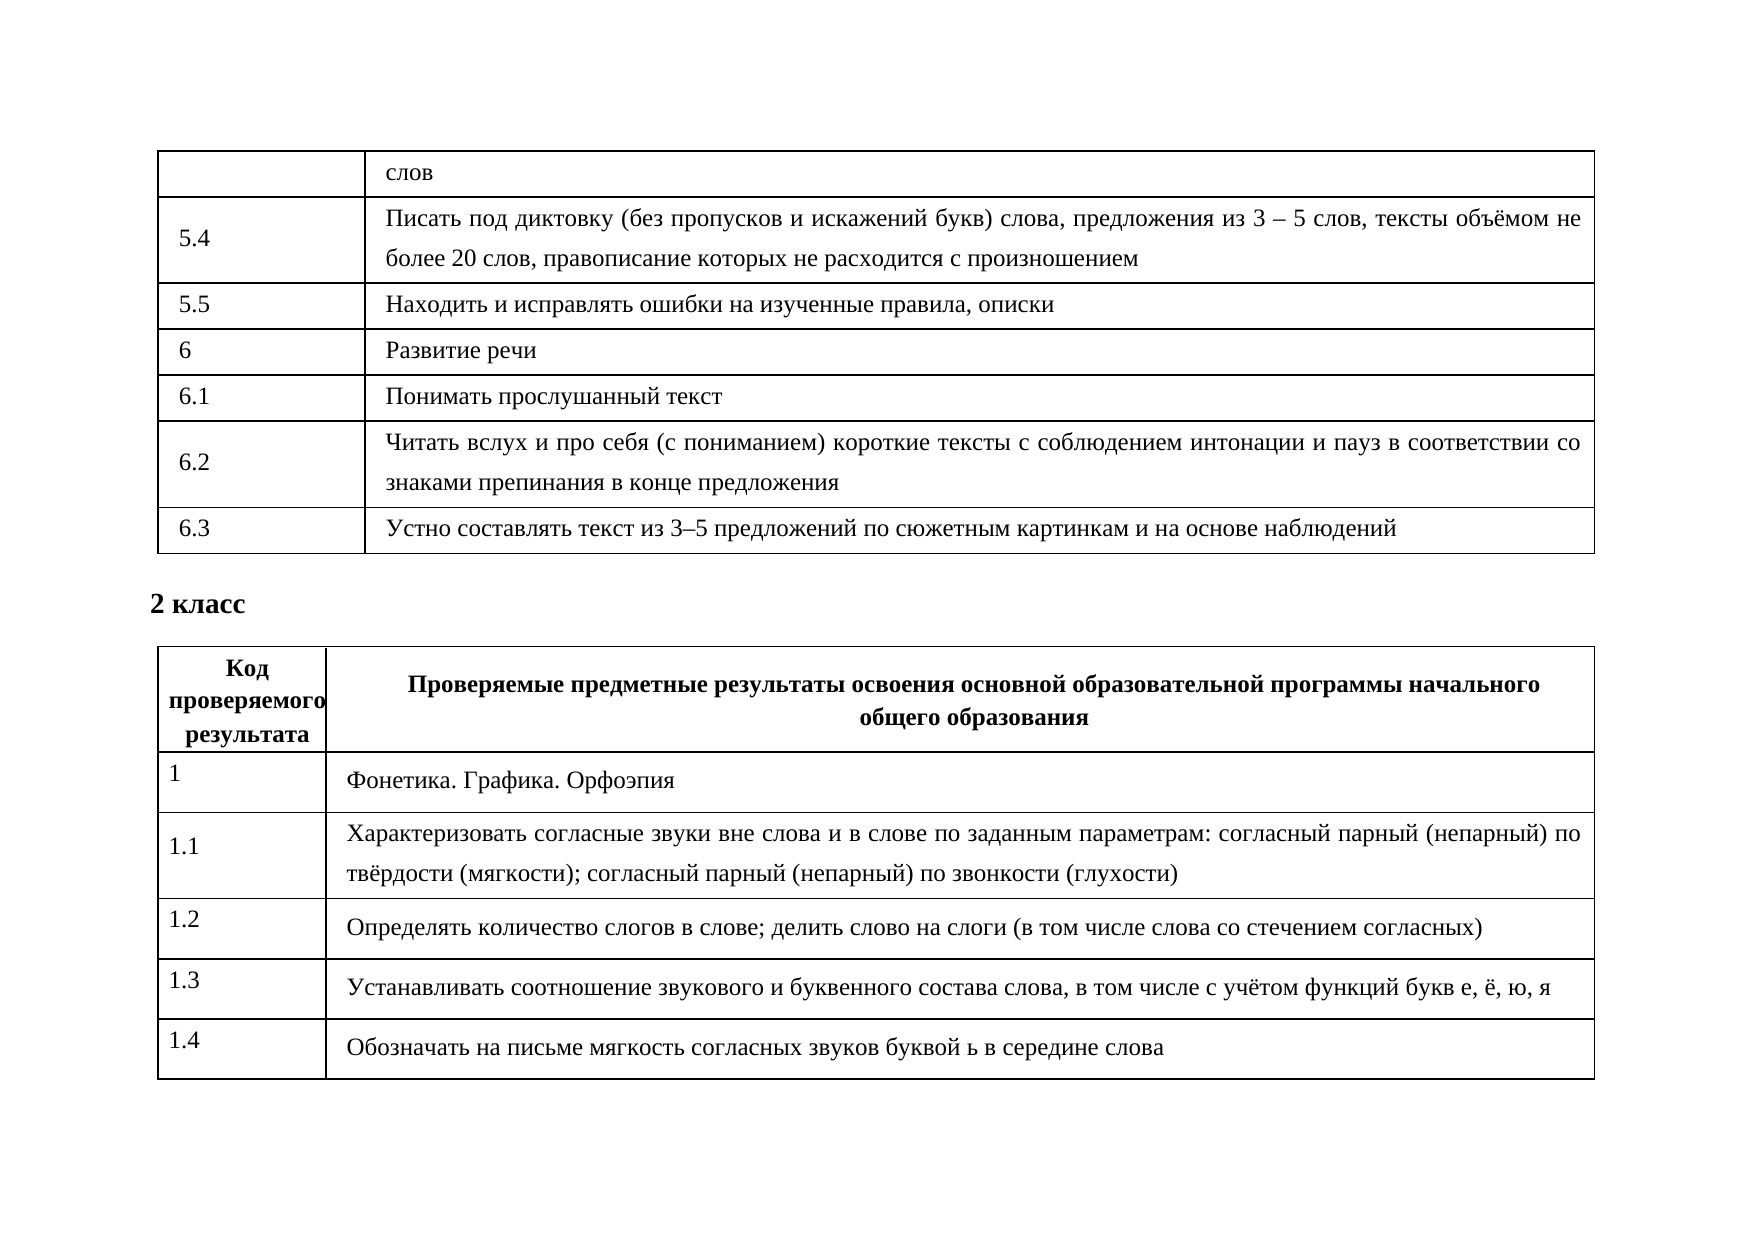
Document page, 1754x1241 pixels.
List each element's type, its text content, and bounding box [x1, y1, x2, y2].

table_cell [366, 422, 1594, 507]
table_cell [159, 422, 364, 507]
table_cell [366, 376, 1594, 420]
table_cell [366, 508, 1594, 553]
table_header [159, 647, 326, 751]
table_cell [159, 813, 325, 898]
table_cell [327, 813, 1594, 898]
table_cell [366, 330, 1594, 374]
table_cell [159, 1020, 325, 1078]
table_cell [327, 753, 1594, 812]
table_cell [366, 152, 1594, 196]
text 2 класс [150, 586, 1604, 620]
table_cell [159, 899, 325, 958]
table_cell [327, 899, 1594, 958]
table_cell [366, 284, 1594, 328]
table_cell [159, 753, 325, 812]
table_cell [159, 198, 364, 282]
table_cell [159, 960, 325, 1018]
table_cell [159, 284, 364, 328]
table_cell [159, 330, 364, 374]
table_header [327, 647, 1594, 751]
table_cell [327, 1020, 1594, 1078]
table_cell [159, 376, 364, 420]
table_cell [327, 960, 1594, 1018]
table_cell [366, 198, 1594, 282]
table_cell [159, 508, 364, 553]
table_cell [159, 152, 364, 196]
